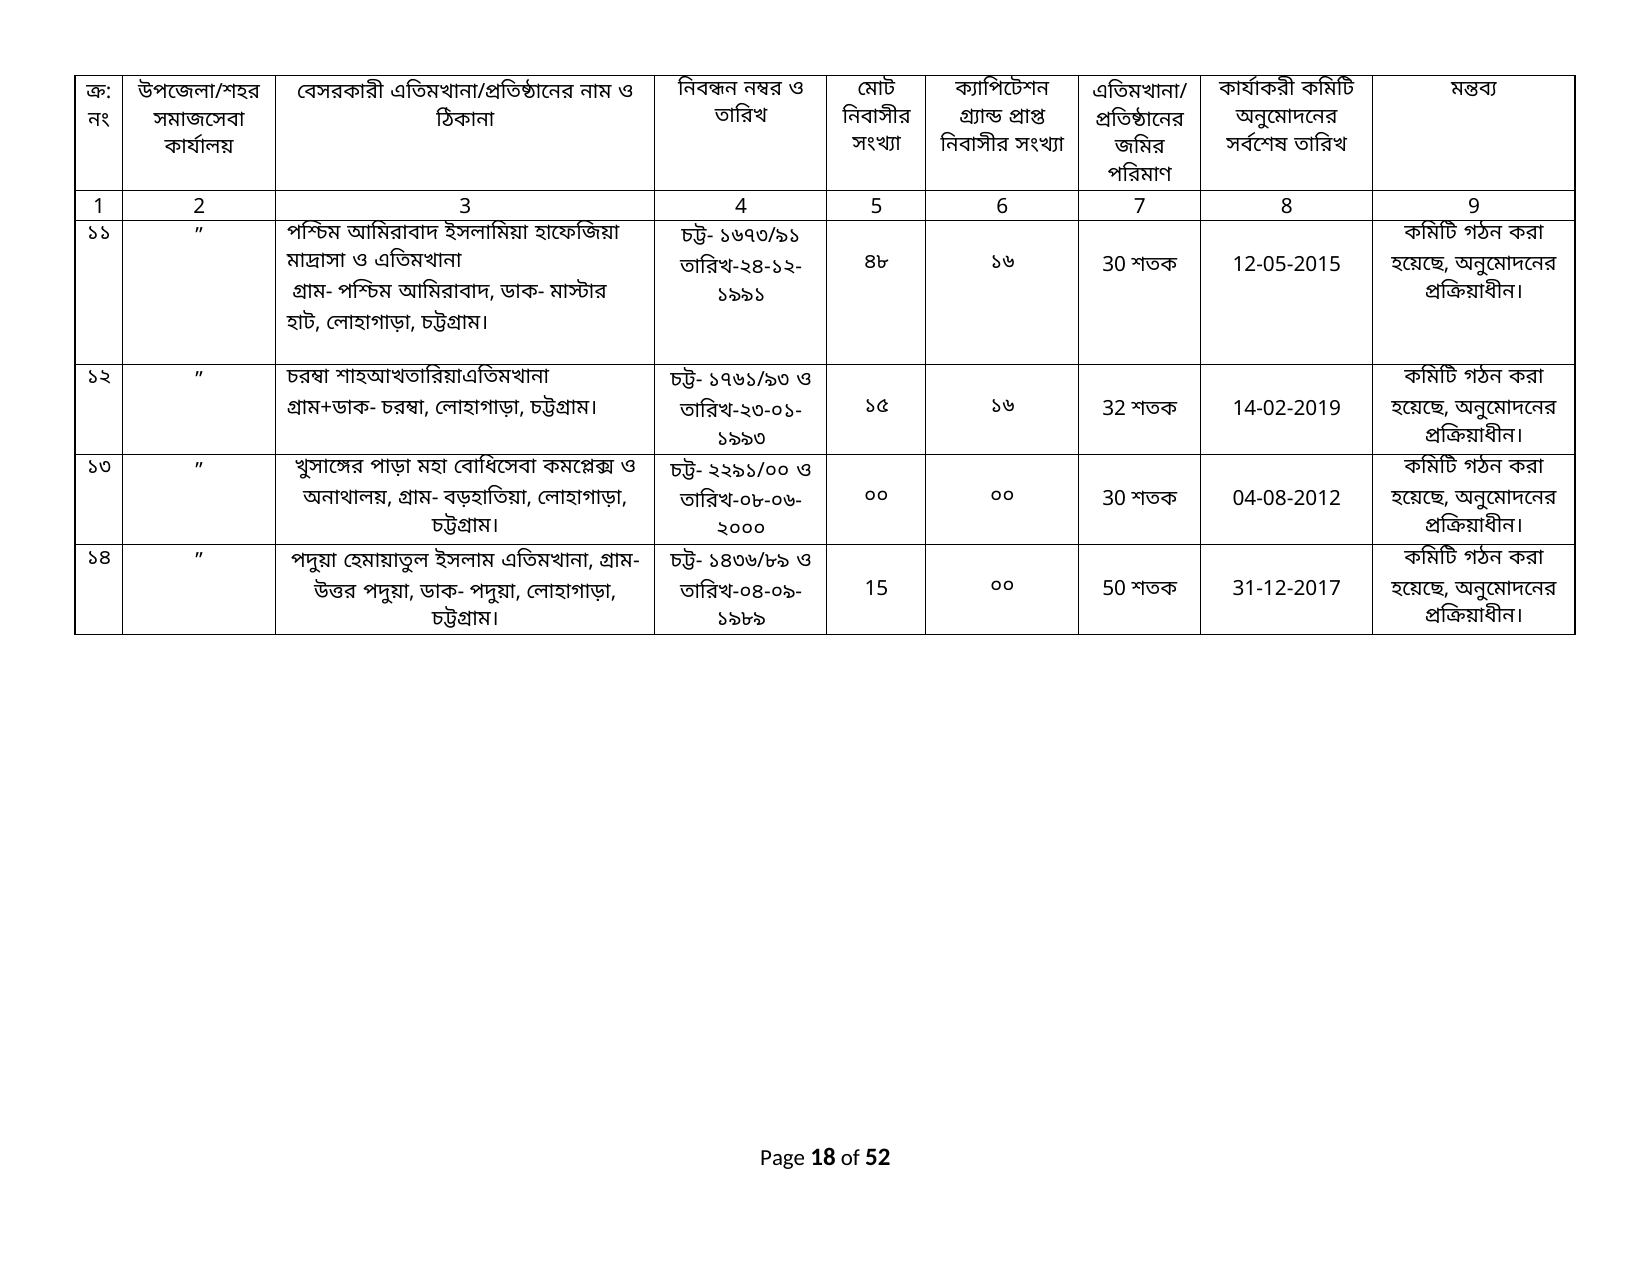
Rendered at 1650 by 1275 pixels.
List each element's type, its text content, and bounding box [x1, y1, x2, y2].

table_cell ১৫ [827, 365, 925, 454]
table_cell 9 [1373, 191, 1574, 219]
table_cell কমিটি গঠন করা হয়েছে, অনুমোদনের প্রক্রিয়াধীন। [1373, 221, 1574, 363]
table_header ক্র: নং [76, 76, 122, 190]
table_cell ” [123, 221, 275, 363]
table_header উপজেলা/শহর সমাজসেবা কার্যালয় [123, 76, 275, 190]
table_cell 50 শতক [1079, 545, 1200, 634]
table_cell ০০ [926, 545, 1078, 634]
table_cell 12-05-2015 [1201, 221, 1372, 363]
table_cell 04-08-2012 [1201, 455, 1372, 544]
table_cell 15 [827, 545, 925, 634]
table_cell 2 [123, 191, 275, 219]
table_cell চরম্বা শাহআখতারিয়াএতিমখানা গ্রাম+ডাক- চরম্বা, লোহাগাড়া, চট্টগ্রাম। [276, 365, 654, 454]
table_cell 4 [655, 191, 826, 219]
table_cell পশ্চিম আমিরাবাদ ইসলামিয়া হাফেজিয়া মাদ্রাসা ও এতিমখানা গ্রাম- পশ্চিম আমিরাবাদ, ডাক- মাস্টার হাট, লোহাগাড়া, চট্টগ্রাম। [276, 221, 654, 363]
table_cell ১৩ [76, 455, 122, 544]
table_cell পদুয়া হেমায়াতুল ইসলাম এতিমখানা, গ্রাম- উত্তর পদুয়া, ডাক- পদুয়া, লোহাগাড়া, চট্টগ্রাম। [276, 545, 654, 634]
table_cell 31-12-2017 [1201, 545, 1372, 634]
table_cell ” [123, 455, 275, 544]
table_cell 32 শতক [1079, 365, 1200, 454]
table_cell ১১ [76, 221, 122, 363]
table_header কার্যাকরী কমিটি অনুমোদনের সর্বশেষ তারিখ [1201, 76, 1372, 190]
table_cell 6 [926, 191, 1078, 219]
table_header ক্যাপিটেশন গ্র্যান্ড প্রাপ্ত নিবাসীর সংখ্যা [926, 76, 1078, 190]
table_cell চট্ট- ১৬৭৩/৯১ তারিখ-২৪-১২-১৯৯১ [655, 221, 826, 363]
table_cell চট্ট- ২২৯১/০০ ও তারিখ-০৮-০৬-২০০০ [655, 455, 826, 544]
table_cell 30 শতক [1079, 455, 1200, 544]
table_header মন্তব্য [1373, 76, 1574, 190]
table_cell ১৬ [926, 221, 1078, 363]
table_cell ০০ [926, 455, 1078, 544]
table_cell ০০ [827, 455, 925, 544]
table_cell ” [123, 365, 275, 454]
table_cell কমিটি গঠন করা হয়েছে, অনুমোদনের প্রক্রিয়াধীন। [1373, 545, 1574, 634]
table_header নিবন্ধন নম্বর ও তারিখ [655, 76, 826, 190]
table_cell কমিটি গঠন করা হয়েছে, অনুমোদনের প্রক্রিয়াধীন। [1373, 365, 1574, 454]
table_cell ” [123, 545, 275, 634]
table_cell কমিটি গঠন করা হয়েছে, অনুমোদনের প্রক্রিয়াধীন। [1373, 455, 1574, 544]
table_cell 5 [827, 191, 925, 219]
table_cell 1 [76, 191, 122, 219]
table_cell চট্ট- ১৭৬১/৯৩ ও তারিখ-২৩-০১-১৯৯৩ [655, 365, 826, 454]
table_header বেসরকারী এতিমখানা/প্রতিষ্ঠানের নাম ও ঠিকানা [276, 76, 654, 190]
table_cell খুসাঙ্গের পাড়া মহা বোধিসেবা কমপ্লেক্স ও অনাথালয়, গ্রাম- বড়হাতিয়া, লোহাগাড়া, চট্টগ্রাম। [276, 455, 654, 544]
table_header এতিমখানা/ প্রতিষ্ঠানের জমির পরিমাণ [1079, 76, 1200, 190]
table_cell ১৬ [926, 365, 1078, 454]
table_cell ১৪ [76, 545, 122, 634]
table_cell 14-02-2019 [1201, 365, 1372, 454]
table_cell 7 [1079, 191, 1200, 219]
table_cell চট্ট- ১৪৩৬/৮৯ ও তারিখ-০৪-০৯-১৯৮৯ [655, 545, 826, 634]
table_header মোট নিবাসীর সংখ্যা [827, 76, 925, 190]
table_cell 8 [1201, 191, 1372, 219]
table_cell 30 শতক [1079, 221, 1200, 363]
table_cell 3 [276, 191, 654, 219]
table_cell ১২ [76, 365, 122, 454]
table_cell ৪৮ [827, 221, 925, 363]
